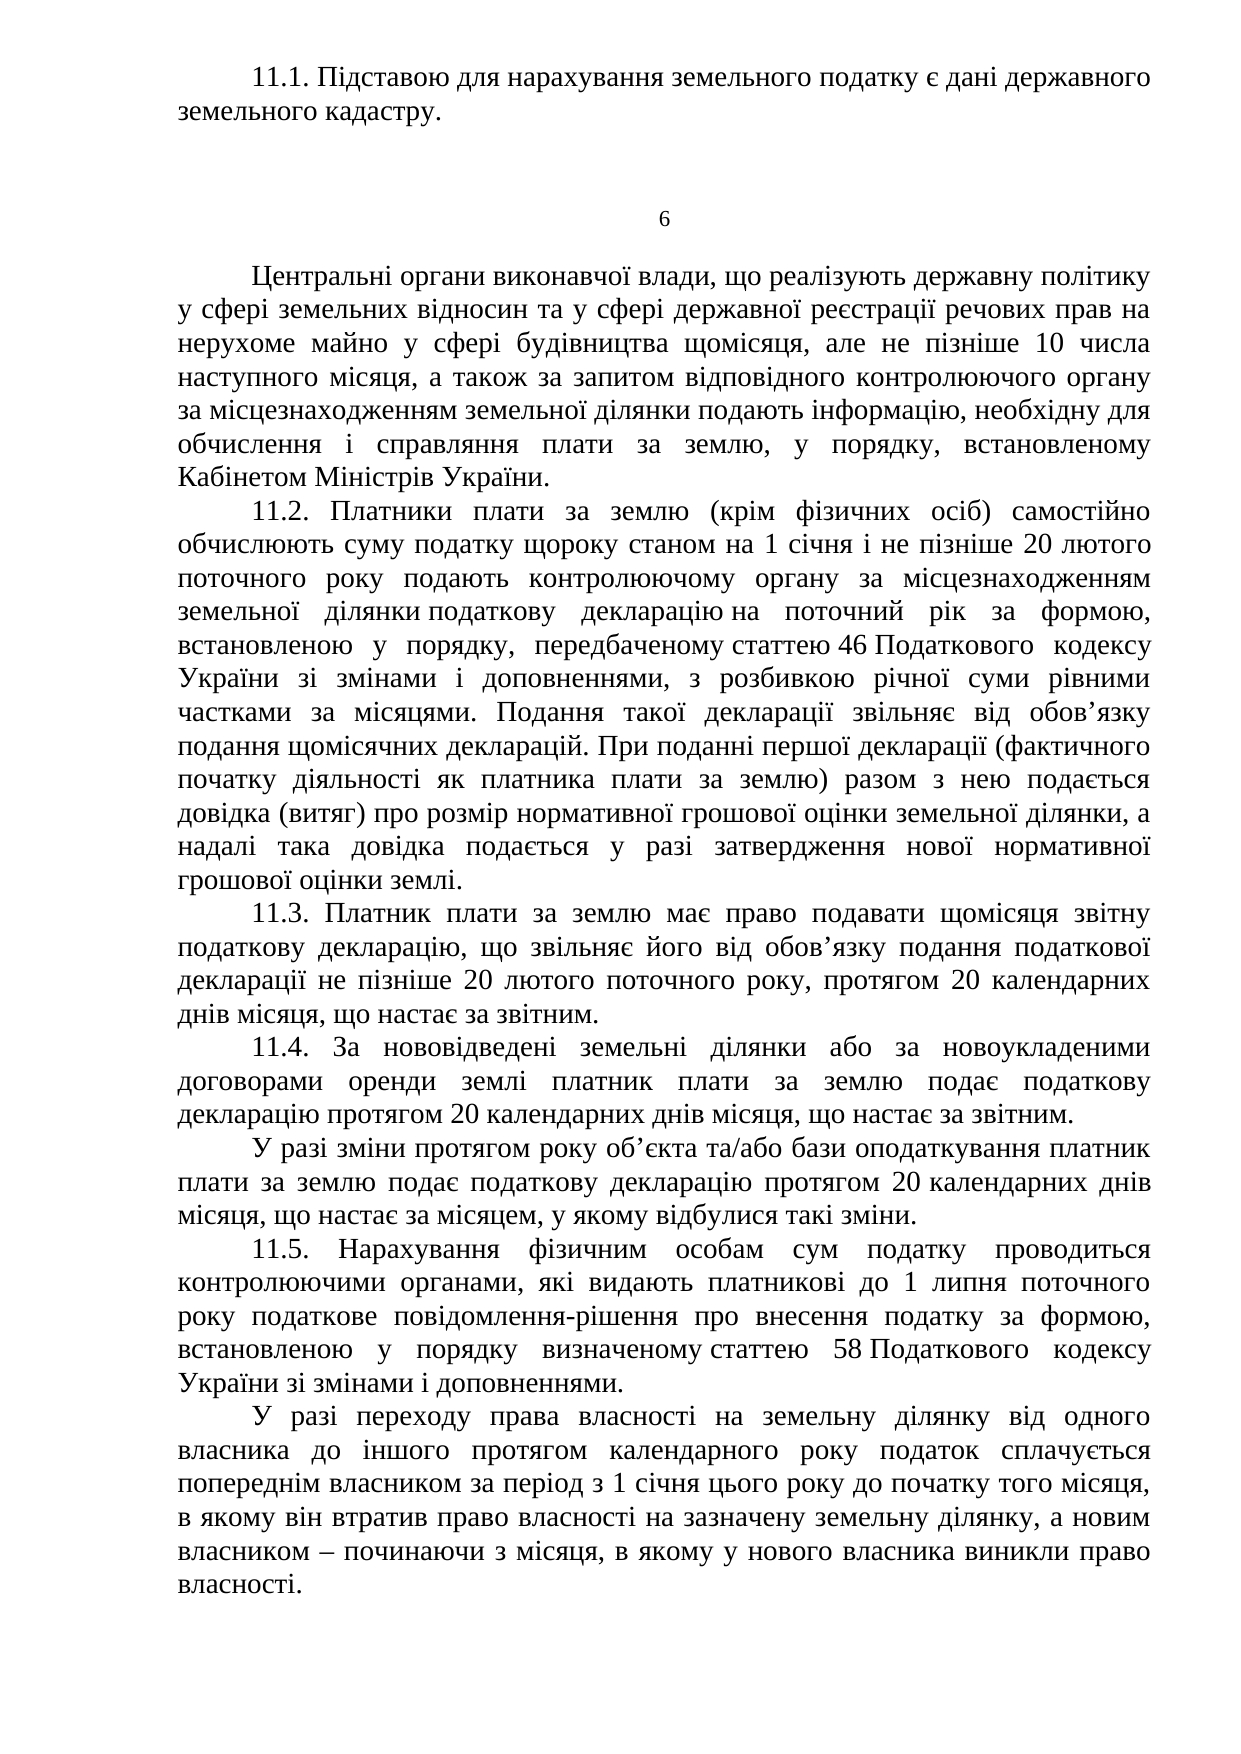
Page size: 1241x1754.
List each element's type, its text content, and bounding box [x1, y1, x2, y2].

text 11.1. Підставою для нарахування земельного податку є дані державного земельного кадастру. [177, 59, 1152, 126]
text Центральні органи виконавчої влади, що реалізують державну політику у сфері земельних відносин та у сфері державної реєстрації речових прав на нерухоме майно у сфері будівництва щомісяця, але не пізніше 10 числа наступного місяця, а також за запитом відповідного контролюючого органу за місцезнаходженням земельної ділянки подають інформацію, необхідну для обчислення і справляння плати за землю, у порядку, встановленому Кабінетом Міністрів України. [177, 258, 1152, 493]
text У разі переходу права власності на земельну ділянку від одного власника до іншого протягом календарного року податок сплачується попереднім власником за період з 1 січня цього року до початку того місяця, в якому він втратив право власності на зазначену земельну ділянку, а новим власником – починаючи з місяця, в якому у нового власника виникли право власності. [177, 1398, 1152, 1600]
text 11.2. Платники плати за землю (крім фізичних осіб) самостійно обчислюють суму податку щороку станом на 1 січня і не пізніше 20 лютого поточного року подають контролюючому органу за місцезнаходженням земельної ділянки податкову декларацію на поточний рік за формою, встановленою у порядку, передбаченому статтею 46 Податкового кодексу України зі змінами і доповненнями, з розбивкою річної суми рівними частками за місяцями. Подання такої декларації звільняє від обов’язку подання щомісячних декларацій. При поданні першої декларації (фактичного початку діяльності як платника плати за землю) разом з нею подається довідка (витяг) про розмір нормативної грошової оцінки земельної ділянки, а надалі така довідка подається у разі затвердження нової нормативної грошової оцінки землі. [177, 493, 1152, 895]
text 6 [177, 205, 1152, 232]
text 11.3. Платник плати за землю має право подавати щомісяця звітну податкову декларацію, що звільняє його від обов’язку подання податкової декларації не пізніше 20 лютого поточного року, протягом 20 календарних днів місяця, що настає за звітним. [177, 895, 1152, 1029]
text 11.4. За нововідведені земельні ділянки або за новоукладеними договорами оренди землі платник плати за землю подає податкову декларацію протягом 20 календарних днів місяця, що настає за звітним. [177, 1029, 1152, 1130]
text У разі зміни протягом року об’єкта та/або бази оподаткування платник плати за землю подає податкову декларацію протягом 20 календарних днів місяця, що настає за місяцем, у якому відбулися такі зміни. [177, 1130, 1152, 1231]
text 11.5. Нарахування фізичним особам сум податку проводиться контролюючими органами, які видають платникові до 1 липня поточного року податкове повідомлення-рішення про внесення податку за формою, встановленою у порядку визначеному статтею 58 Податкового кодексу України зі змінами і доповненнями. [177, 1231, 1152, 1398]
